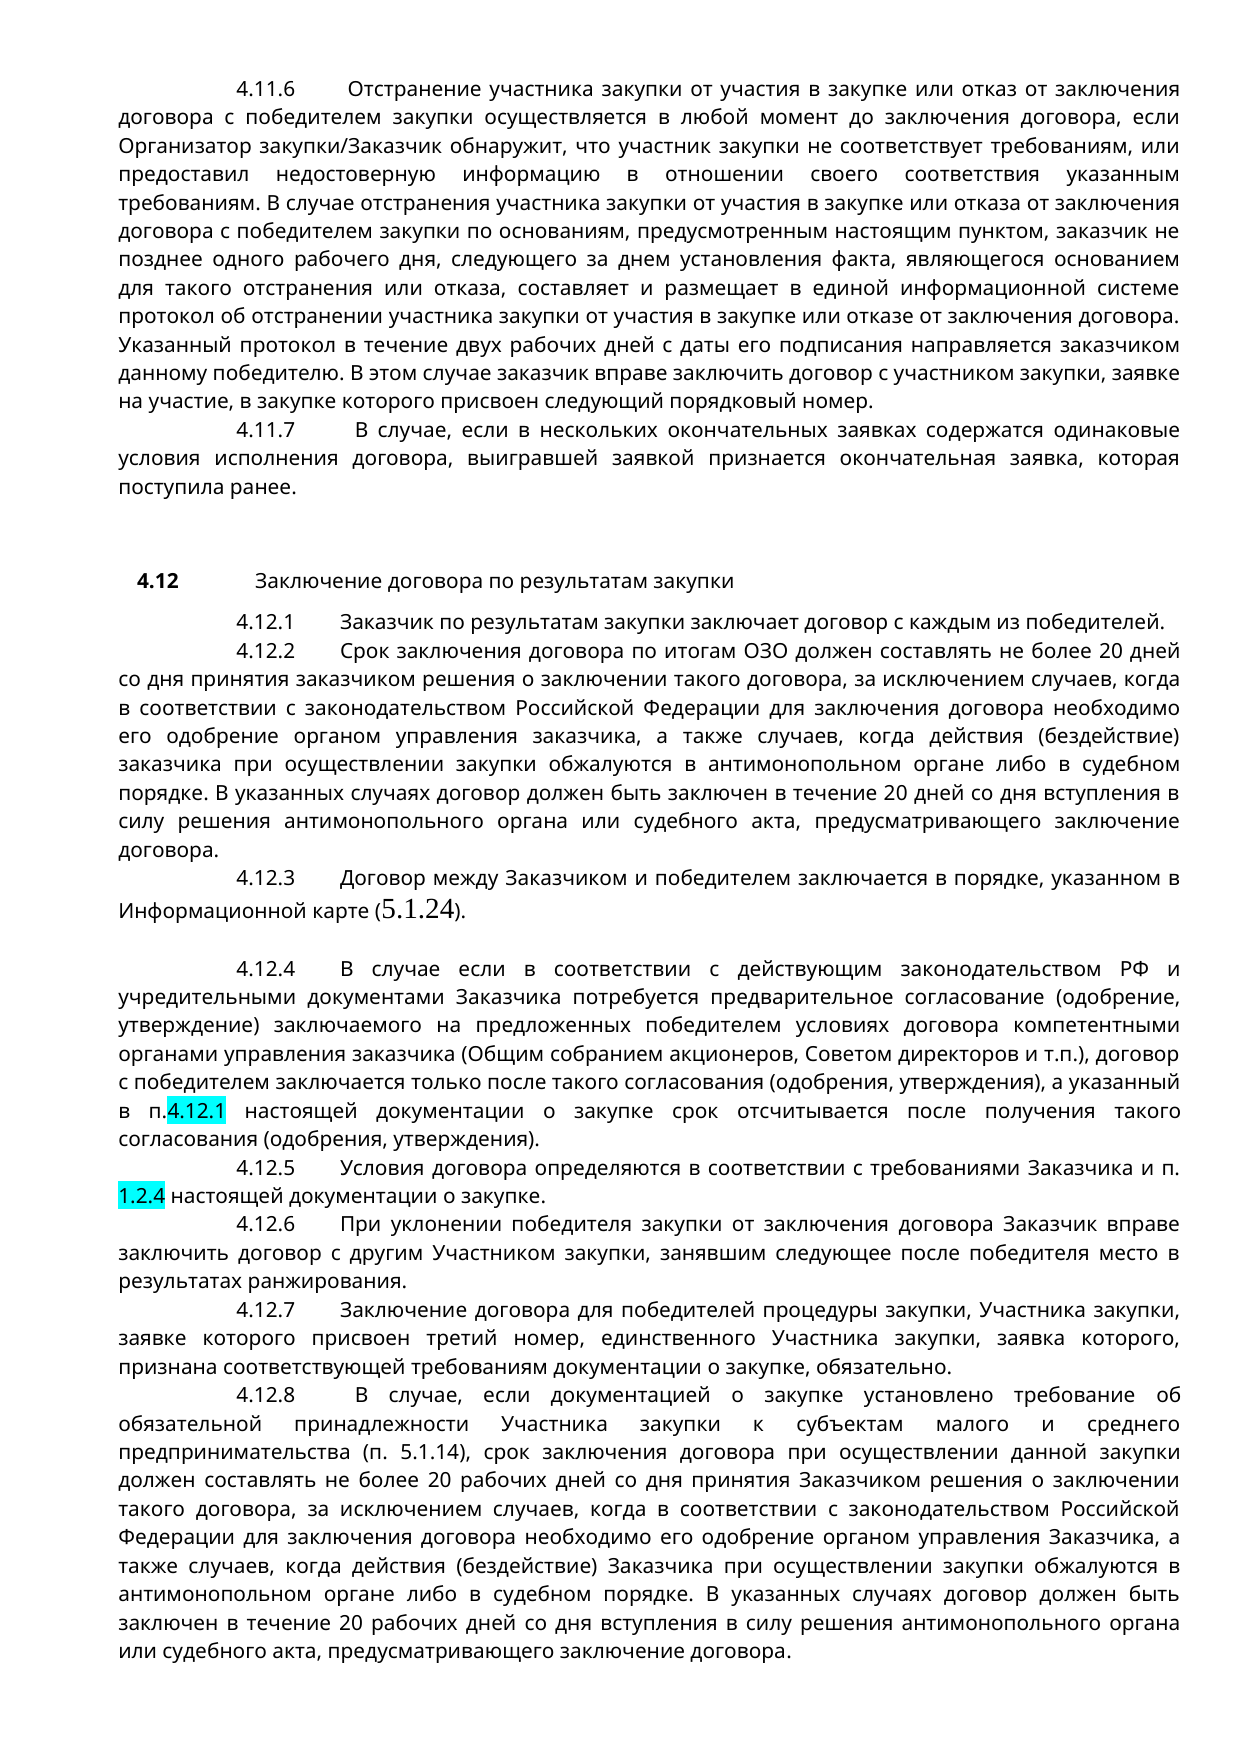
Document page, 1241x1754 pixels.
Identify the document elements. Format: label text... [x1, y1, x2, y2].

list Отстранение участника закупки от участия в закупке или отказ от заключения договора с победителем закупки осуществляется в любой момент до заключения договора, если Организатор закупки/Заказчик обнаружит, что участник закупки не соответствует требованиям, или предоставил недостоверную информацию в отношении своего соответствия указанным требованиям. В случае отстранения участника закупки от участия в закупке или отказа от заключения договора с победителем закупки по основаниям, предусмотренным настоящим пунктом, заказчик не позднее одного рабочего дня, следующего за днем установления факта, являющегося основанием для такого отстранения или отказа, составляет и размещает в единой информационной системе протокол об отстранении участника закупки от участия в закупке или отказе от заключения договора. Указанный протокол в течение двух рабочих дней с даты его подписания направляется заказчиком данному победителю. В этом случае заказчик вправе заключить договор с участником закупки, заявке на участие, в закупке которого присвоен следующий порядковый номер. [118, 74, 1181, 415]
list В случае если в соответствии с действующим законодательством РФ и учредительными документами Заказчика потребуется предварительное согласование (одобрение, утверждение) заключаемого на предложенных победителем условиях договора компетентными органами управления заказчика (Общим собранием акционеров, Советом директоров и т.п.), договор с победителем заключается только после такого согласования (одобрения, утверждения), а указанный в п.4.12.1 настоящей документации о закупке срок отсчитывается после получения такого согласования (одобрения, утверждения). [118, 954, 1181, 1153]
list Срок заключения договора по итогам ОЗО должен составлять не более 20 дней со дня принятия заказчиком решения о заключении такого договора, за исключением случаев, когда в соответствии с законодательством Российской Федерации для заключения договора необходимо его одобрение органом управления заказчика, а также случаев, когда действия (бездействие) заказчика при осуществлении закупки обжалуются в антимонопольном органе либо в судебном порядке. В указанных случаях договор должен быть заключен в течение 20 дней со дня вступления в силу решения антимонопольного органа или судебного акта, предусматривающего заключение договора. [118, 636, 1181, 863]
list Договор между Заказчиком и победителем заключается в порядке, указанном в Информационной карте (5.1.24). [118, 863, 1181, 925]
subtitle Заключение договора по результатам закупки [137, 566, 1181, 595]
list Заключение договора для победителей процедуры закупки, Участника закупки, заявке которого присвоен третий номер, единственного Участника закупки, заявка которого, признана соответствующей требованиям документации о закупке, обязательно. [118, 1295, 1181, 1380]
list В случае, если в нескольких окончательных заявках содержатся одинаковые условия исполнения договора, выигравшей заявкой признается окончательная заявка, которая поступила ранее. [118, 415, 1181, 500]
list Условия договора определяются в соответствии с требованиями Заказчика и п. 1.2.4 настоящей документации о закупке. [118, 1153, 1181, 1209]
list Заказчик по результатам закупки заключает договор с каждым из победителей. [118, 607, 1181, 636]
list В случае, если документацией о закупке установлено требование об обязательной принадлежности Участника закупки к субъектам малого и среднего предпринимательства (п. 5.1.15), срок заключения договора при осуществлении данной закупки должен составлять не более 20 рабочих дней со дня принятия Заказчиком решения о заключении такого договора, за исключением случаев, когда в соответствии с законодательством Российской Федерации для заключения договора необходимо его одобрение органом управления Заказчика, а также случаев, когда действия (бездействие) Заказчика при осуществлении закупки обжалуются в антимонопольном органе либо в судебном порядке. В указанных случаях договор должен быть заключен в течение 20 рабочих дней со дня вступления в силу решения антимонопольного органа или судебного акта, предусматривающего заключение договора. [118, 1380, 1181, 1664]
list При уклонении победителя закупки от заключения договора Заказчик вправе заключить договор с другим Участником закупки, занявшим следующее после победителя место в результатах ранжирования. [118, 1209, 1181, 1295]
